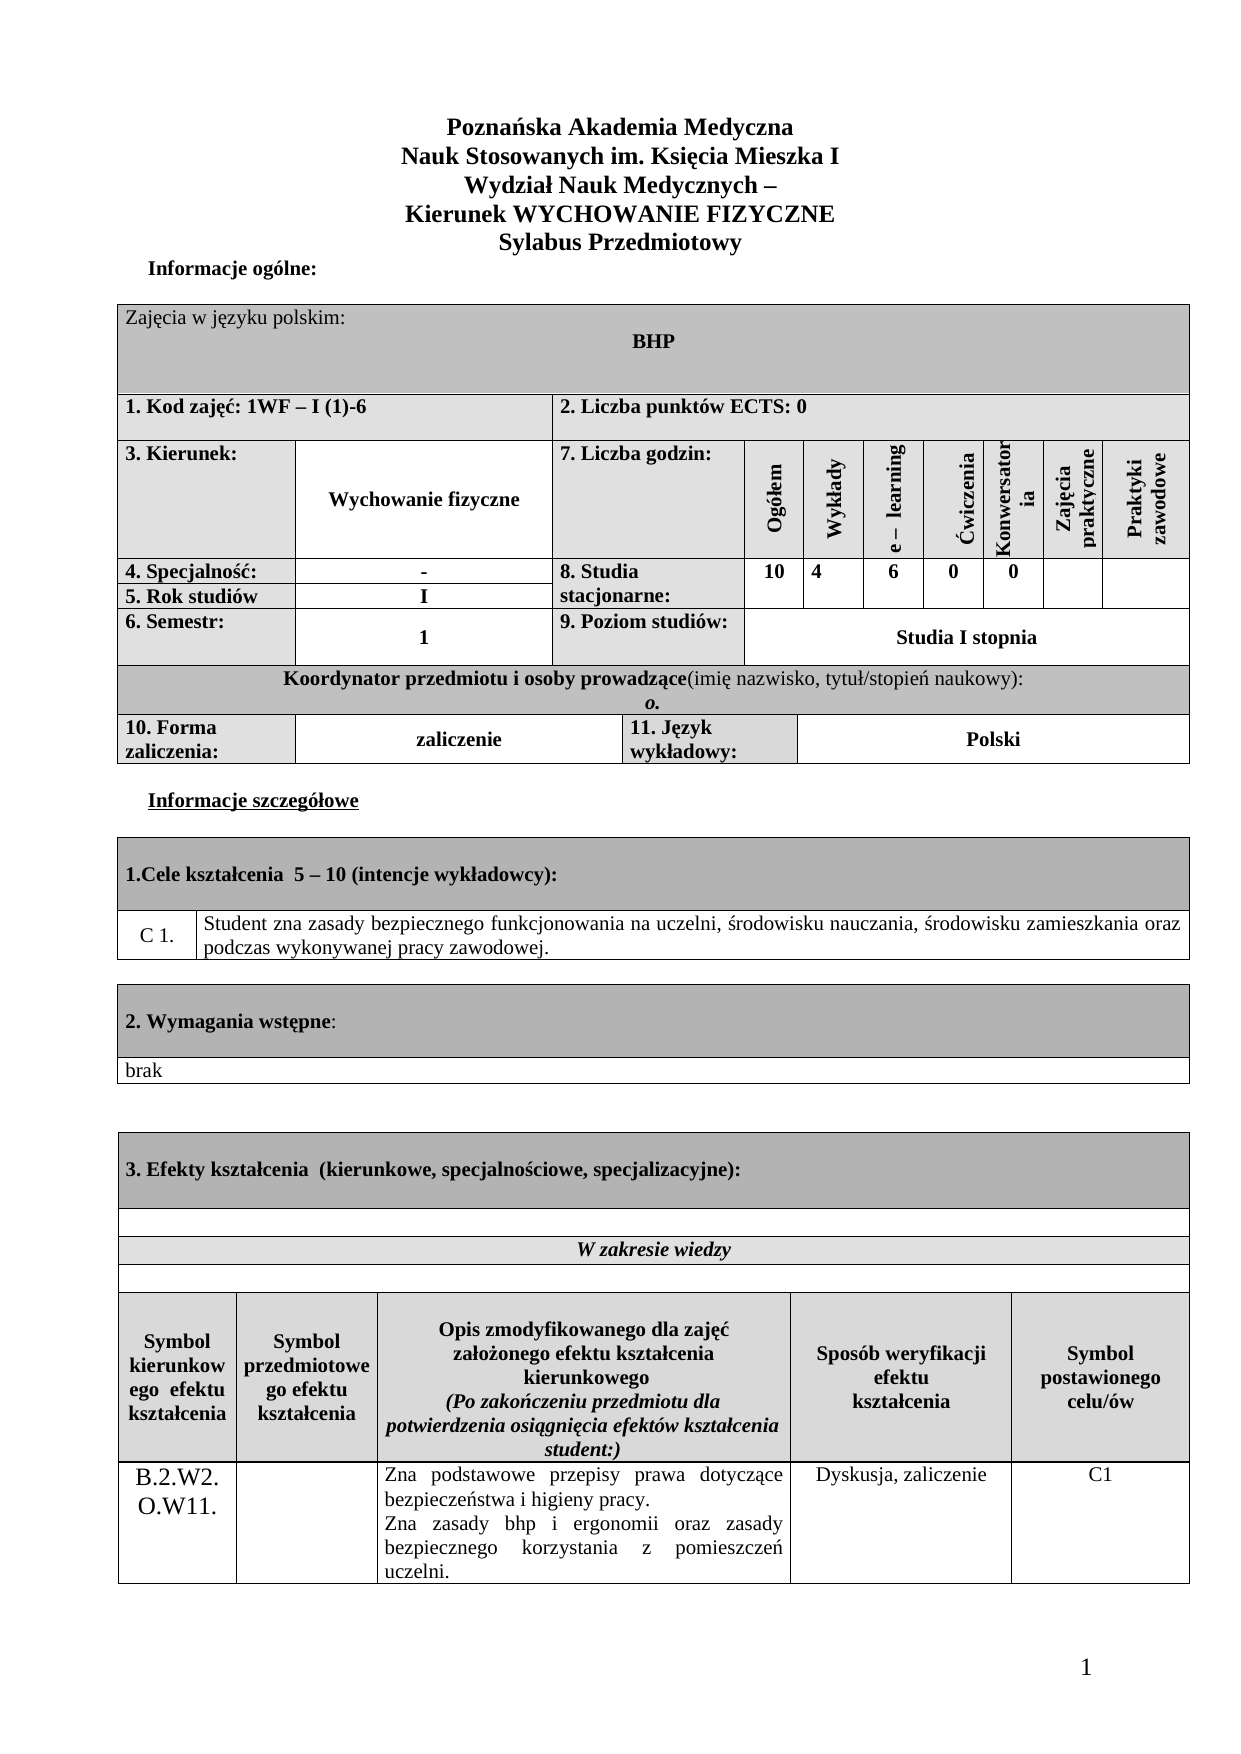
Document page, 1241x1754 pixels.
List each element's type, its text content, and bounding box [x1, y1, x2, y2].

table_cell zaliczenie [296, 715, 622, 763]
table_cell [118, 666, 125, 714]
table_cell 4. Specjalność: [118, 559, 295, 583]
table_cell 1 [296, 609, 552, 665]
table_cell [1103, 559, 1189, 583]
table_cell C 1. [118, 911, 196, 959]
table_cell 10 [745, 559, 803, 583]
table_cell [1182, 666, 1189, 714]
table_cell [237, 1463, 377, 1583]
table_cell Wykłady [804, 441, 863, 558]
table_cell Studia I stopnia [745, 609, 1189, 665]
table_cell 1. Kod zajęć: 1WF – I (1)-6 [118, 395, 552, 440]
table_cell 11. Język wykładowy: [623, 715, 797, 763]
table_cell [984, 583, 1043, 608]
table_cell 10. Forma zaliczenia: [118, 715, 295, 763]
table_header 1.Cele kształcenia 5 – 10 (intencje wykładowcy): [118, 838, 1189, 910]
table_cell 0 [924, 559, 983, 583]
table_cell [119, 1265, 1189, 1292]
table_cell Ćwiczenia [924, 441, 983, 558]
text Kierunek WYCHOWANIE FIZYCZNE [148, 199, 1093, 227]
table_cell 6 [864, 559, 923, 583]
table_cell 0 [984, 559, 1043, 583]
text Nauk Stosowanych im. Księcia Mieszka I [148, 141, 1093, 170]
table_cell Student zna zasady bezpiecznego funkcjonowania na uczelni, środowisku nauczania, środowisku zamieszkania oraz podczas wykonywanej pracy zawodowej. [197, 911, 1189, 959]
table_cell I [296, 584, 552, 608]
table_cell C1 [1012, 1463, 1189, 1583]
table_cell [1044, 583, 1102, 608]
table_cell Polski [798, 715, 1189, 763]
table_header 2. Wymagania wstępne: [118, 985, 1189, 1057]
table_cell Praktyki zawodowe [1103, 441, 1189, 558]
table_cell Symbol przedmiotowego efektu kształcenia [237, 1293, 377, 1461]
table_cell [864, 583, 923, 608]
table_cell 5. Rok studiów [118, 584, 295, 608]
table_cell W zakresie wiedzy [119, 1237, 1189, 1264]
table_cell [804, 583, 863, 608]
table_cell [791, 1463, 1011, 1583]
table_cell 6. Semestr: [118, 609, 295, 665]
table_cell brak [118, 1058, 1189, 1082]
table_cell Sposób weryfikacji efektu kształcenia [791, 1293, 1011, 1461]
table_header 3. Efekty kształcenia (kierunkowe, specjalnościowe, specjalizacyjne): [119, 1133, 1189, 1208]
table_cell [1044, 559, 1102, 583]
text Sylabus Przedmiotowy [148, 227, 1093, 256]
table_cell Zajęcia praktyczne [1044, 441, 1102, 558]
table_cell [119, 1463, 236, 1583]
text Informacje ogólne: [148, 256, 1093, 280]
text Wydział Nauk Medycznych – [148, 170, 1093, 199]
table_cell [378, 1463, 790, 1583]
table_cell Konwersatoria [984, 441, 1043, 558]
table_cell Wychowanie fizyczne [296, 441, 552, 558]
table_cell 3. Kierunek: [118, 441, 295, 558]
table_cell [924, 583, 983, 608]
table_cell Ogółem [745, 441, 803, 558]
table_cell 8. Studia stacjonarne: [553, 559, 744, 608]
table_cell 9. Poziom studiów: [553, 609, 744, 665]
table_cell Symbol kierunkowego efektu kształcenia [119, 1293, 236, 1461]
table_cell 2. Liczba punktów ECTS: 0 [553, 395, 1189, 440]
table_header Zajęcia w języku polskim: BHP [118, 305, 1189, 393]
table_cell 4 [804, 559, 863, 583]
text Informacje szczegółowe [148, 788, 1093, 812]
table_cell e – learning [864, 441, 923, 558]
text Poznańska Akademia Medyczna [148, 112, 1093, 141]
table_cell - [296, 559, 552, 583]
table_cell 7. Liczba godzin: [553, 441, 744, 558]
table_cell [1103, 583, 1189, 608]
table_cell [119, 1209, 1189, 1236]
table_cell [745, 583, 803, 608]
table_cell Symbol postawionego celu/ów [1012, 1293, 1189, 1461]
